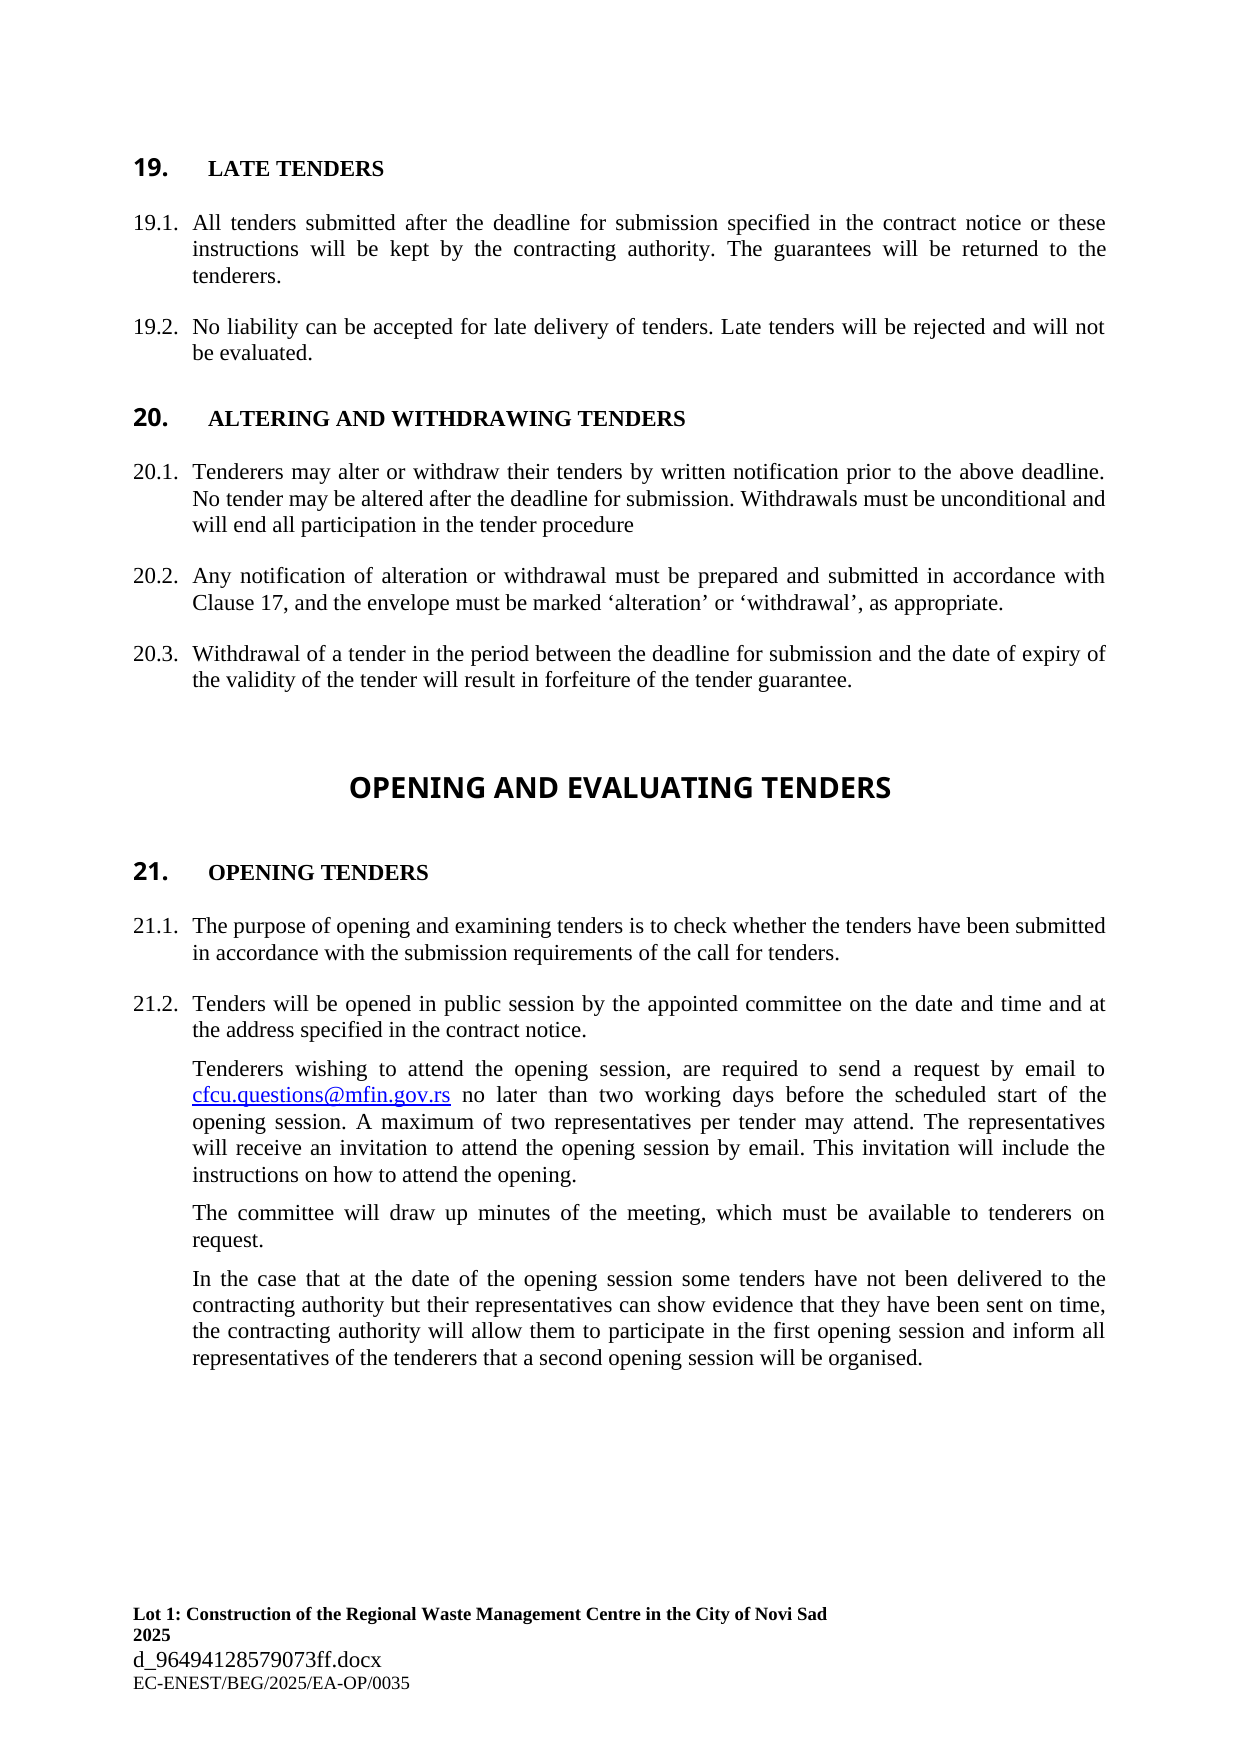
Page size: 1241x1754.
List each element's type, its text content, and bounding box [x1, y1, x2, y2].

subtitle Tenders will be opened in public session by the appointed committee on the date and time and at the address specified in the contract notice. [133, 990, 1107, 1043]
text The committee will draw up minutes of the meeting, which must be available to tenderers on request. [192, 1199, 1107, 1252]
subtitle OPENING AND EVALUATING TENDERS [133, 768, 1107, 807]
subtitle All tenders submitted after the deadline for submission specified in the contract notice or these instructions will be kept by the contracting authority. The guarantees will be returned to the tenderers. [133, 209, 1107, 288]
subtitle OPENING TENDERS [133, 853, 1107, 887]
subtitle LATE TENDERS [133, 150, 1107, 184]
subtitle ALTERING AND WITHDRAWING TENDERS [133, 399, 1107, 433]
subtitle Any notification of alteration or withdrawal must be prepared and submitted in accordance with Clause 17, and the envelope must be marked ‘alteration’ or ‘withdrawal’, as appropriate. [133, 562, 1107, 615]
text In the case that at the date of the opening session some tenders have not been delivered to the contracting authority but their representatives can show evidence that they have been sent on time, the contracting authority will allow them to participate in the first opening session and inform all representatives of the tenderers that a second opening session will be organised. [192, 1265, 1107, 1370]
subtitle No liability can be accepted for late delivery of tenders. Late tenders will be rejected and will not be evaluated. [133, 313, 1107, 366]
text Tenderers wishing to attend the opening session, are required to send a request by email to cfcu.questions@mfin.gov.rs no later than two working days before the scheduled start of the opening session. A maximum of two representatives per tender may attend. The representatives will receive an invitation to attend the opening session by email. This invitation will include the instructions on how to attend the opening. [192, 1055, 1107, 1187]
subtitle The purpose of opening and examining tenders is to check whether the tenders have been submitted in accordance with the submission requirements of the call for tenders. [133, 912, 1107, 965]
subtitle Withdrawal of a tender in the period between the deadline for submission and the date of expiry of the validity of the tender will result in forfeiture of the tender guarantee. [133, 640, 1107, 693]
subtitle Tenderers may alter or withdraw their tenders by written notification prior to the above deadline. No tender may be altered after the deadline for submission. Withdrawals must be unconditional and will end all participation in the tender procedure [133, 458, 1107, 537]
